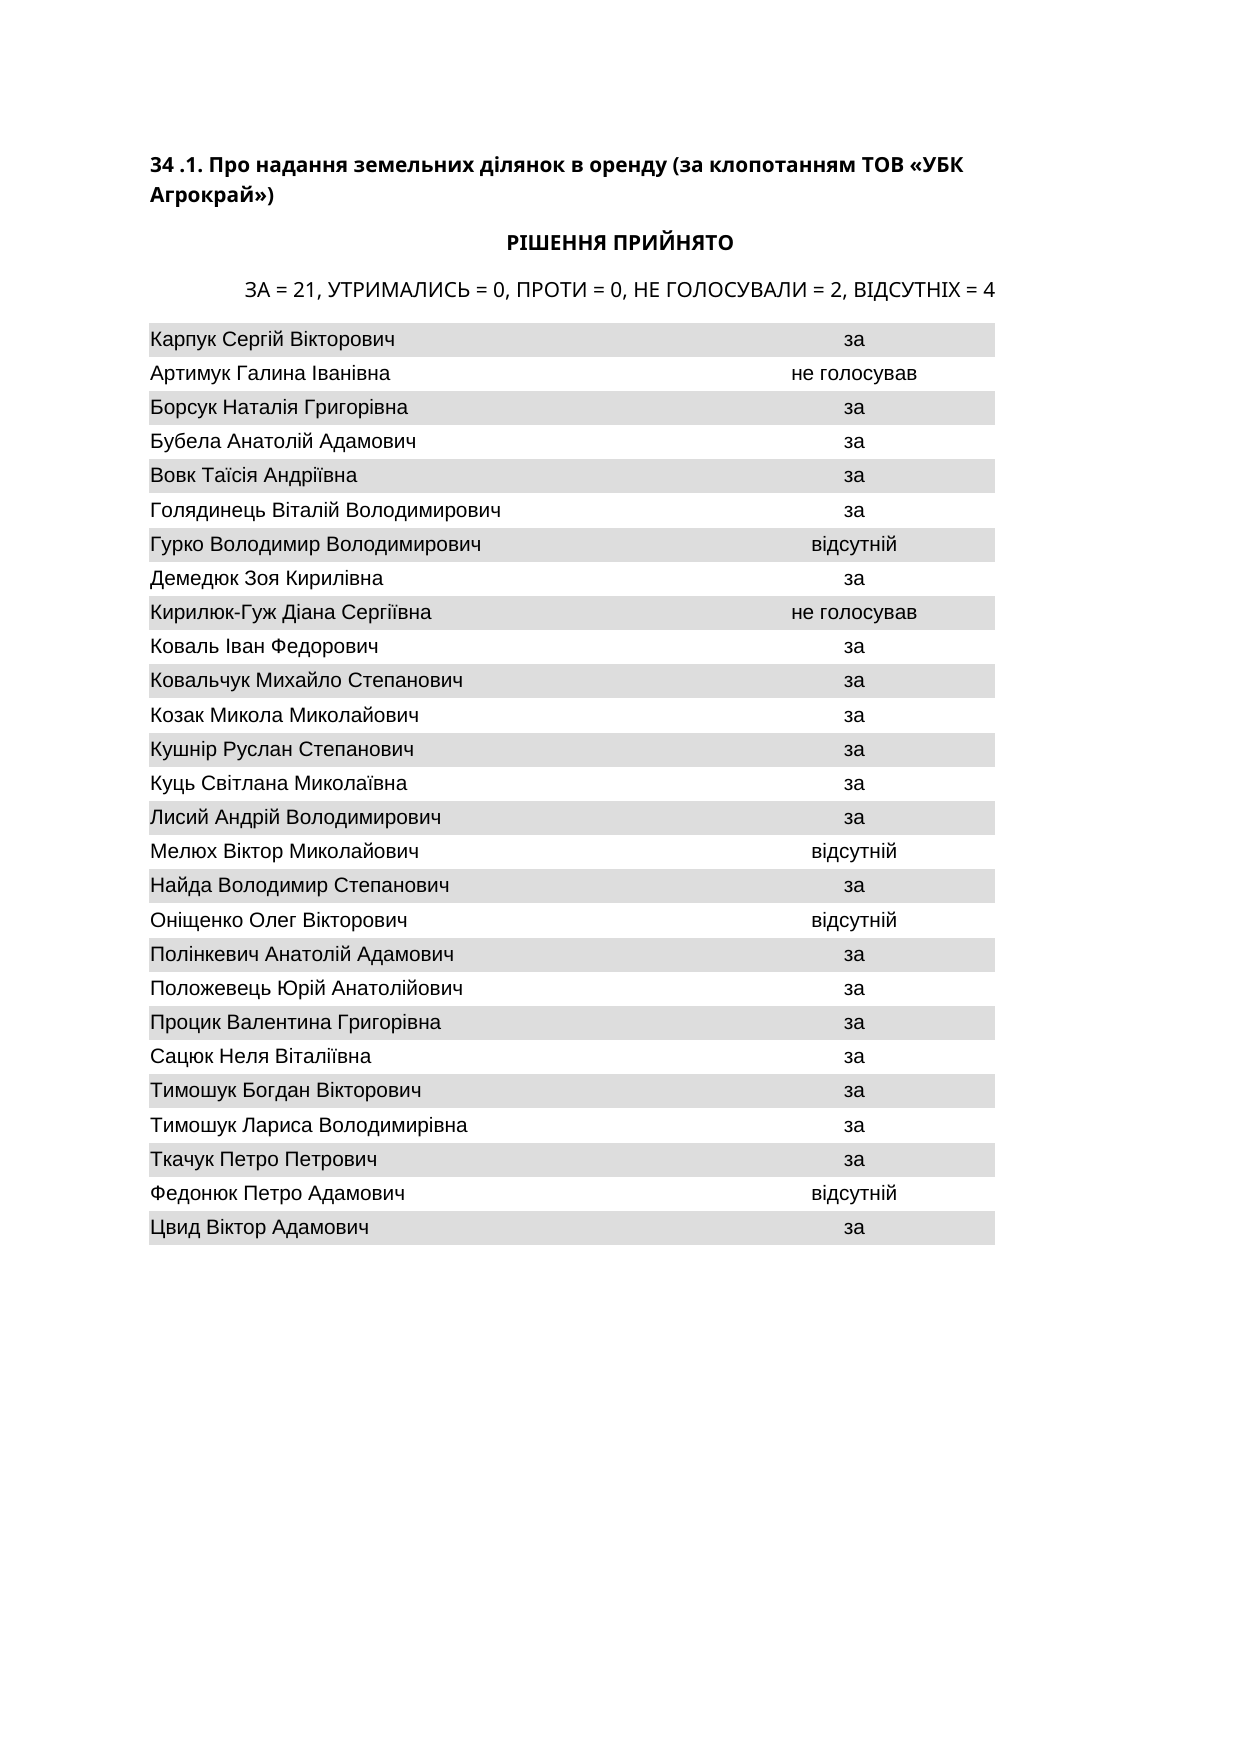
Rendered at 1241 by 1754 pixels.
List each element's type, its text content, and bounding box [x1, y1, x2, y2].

table_cell за [713, 733, 995, 767]
table_cell за [713, 1108, 995, 1142]
table_cell Сацюк Неля Віталіївна [149, 1040, 713, 1074]
table_cell Голядинець Віталій Володимирович [149, 493, 713, 527]
table_cell відсутній [713, 1177, 995, 1211]
table_cell за [713, 459, 995, 493]
table_cell Мелюх Віктор Миколайович [149, 835, 713, 869]
table_cell Оніщенко Олег Вікторович [149, 903, 713, 937]
table_cell відсутній [713, 835, 995, 869]
table_cell Козак Микола Миколайович [149, 698, 713, 732]
table_cell Цвид Віктор Адамович [149, 1211, 713, 1245]
table_cell Кушнір Руслан Степанович [149, 733, 713, 767]
table_cell Коваль Іван Федорович [149, 630, 713, 664]
table_cell Бубела Анатолій Адамович [149, 425, 713, 459]
table_cell за [713, 562, 995, 596]
table_cell Куць Світлана Миколаївна [149, 767, 713, 801]
table_header Карпук Сергій Вікторович [149, 323, 713, 357]
table_cell Найда Володимир Степанович [149, 869, 713, 903]
table_cell за [713, 972, 995, 1006]
table_cell Демедюк Зоя Кирилівна [149, 562, 713, 596]
table_cell не голосував [713, 596, 995, 630]
table_cell за [713, 1006, 995, 1040]
text ЗА = 21, УТРИМАЛИСЬ = 0, ПРОТИ = 0, НЕ ГОЛОСУВАЛИ = 2, ВІДСУТНІХ = 4 [150, 275, 1090, 304]
table_cell Лисий Андрій Володимирович [149, 801, 713, 835]
table_cell Федонюк Петро Адамович [149, 1177, 713, 1211]
text РІШЕННЯ ПРИЙНЯТО [150, 228, 1090, 256]
table_cell Артимук Галина Іванівна [149, 357, 713, 391]
table_cell Тимошук Богдан Вікторович [149, 1074, 713, 1108]
table_cell за [713, 1143, 995, 1177]
table_cell за [713, 938, 995, 972]
table_cell за [713, 391, 995, 425]
table_cell Вовк Таїсія Андріївна [149, 459, 713, 493]
table_cell за [713, 1074, 995, 1108]
text 34 .1. Про надання земельних ділянок в оренду (за клопотанням ТОВ «УБК Агрокрай») [150, 150, 1090, 209]
table_cell Гурко Володимир Володимирович [149, 528, 713, 562]
table_cell Положевець Юрій Анатолійович [149, 972, 713, 1006]
table_cell відсутній [713, 528, 995, 562]
table_cell за [713, 425, 995, 459]
table_cell за [713, 630, 995, 664]
table_cell за [713, 801, 995, 835]
table_cell Борсук Наталія Григорівна [149, 391, 713, 425]
table_cell не голосував [713, 357, 995, 391]
table_cell за [713, 1040, 995, 1074]
table_cell за [713, 869, 995, 903]
table_cell за [713, 664, 995, 698]
table_cell Ткачук Петро Петрович [149, 1143, 713, 1177]
table_cell Процик Валентина Григорівна [149, 1006, 713, 1040]
table_cell за [713, 767, 995, 801]
table_cell за [713, 1211, 995, 1245]
table_cell Кирилюк-Гуж Діана Сергіївна [149, 596, 713, 630]
table_cell Полінкевич Анатолій Адамович [149, 938, 713, 972]
table_cell за [713, 493, 995, 527]
table_header за [713, 323, 995, 357]
table_cell за [713, 698, 995, 732]
table_cell відсутній [713, 903, 995, 937]
table_cell Ковальчук Михайло Степанович [149, 664, 713, 698]
table_cell Тимошук Лариса Володимирівна [149, 1108, 713, 1142]
